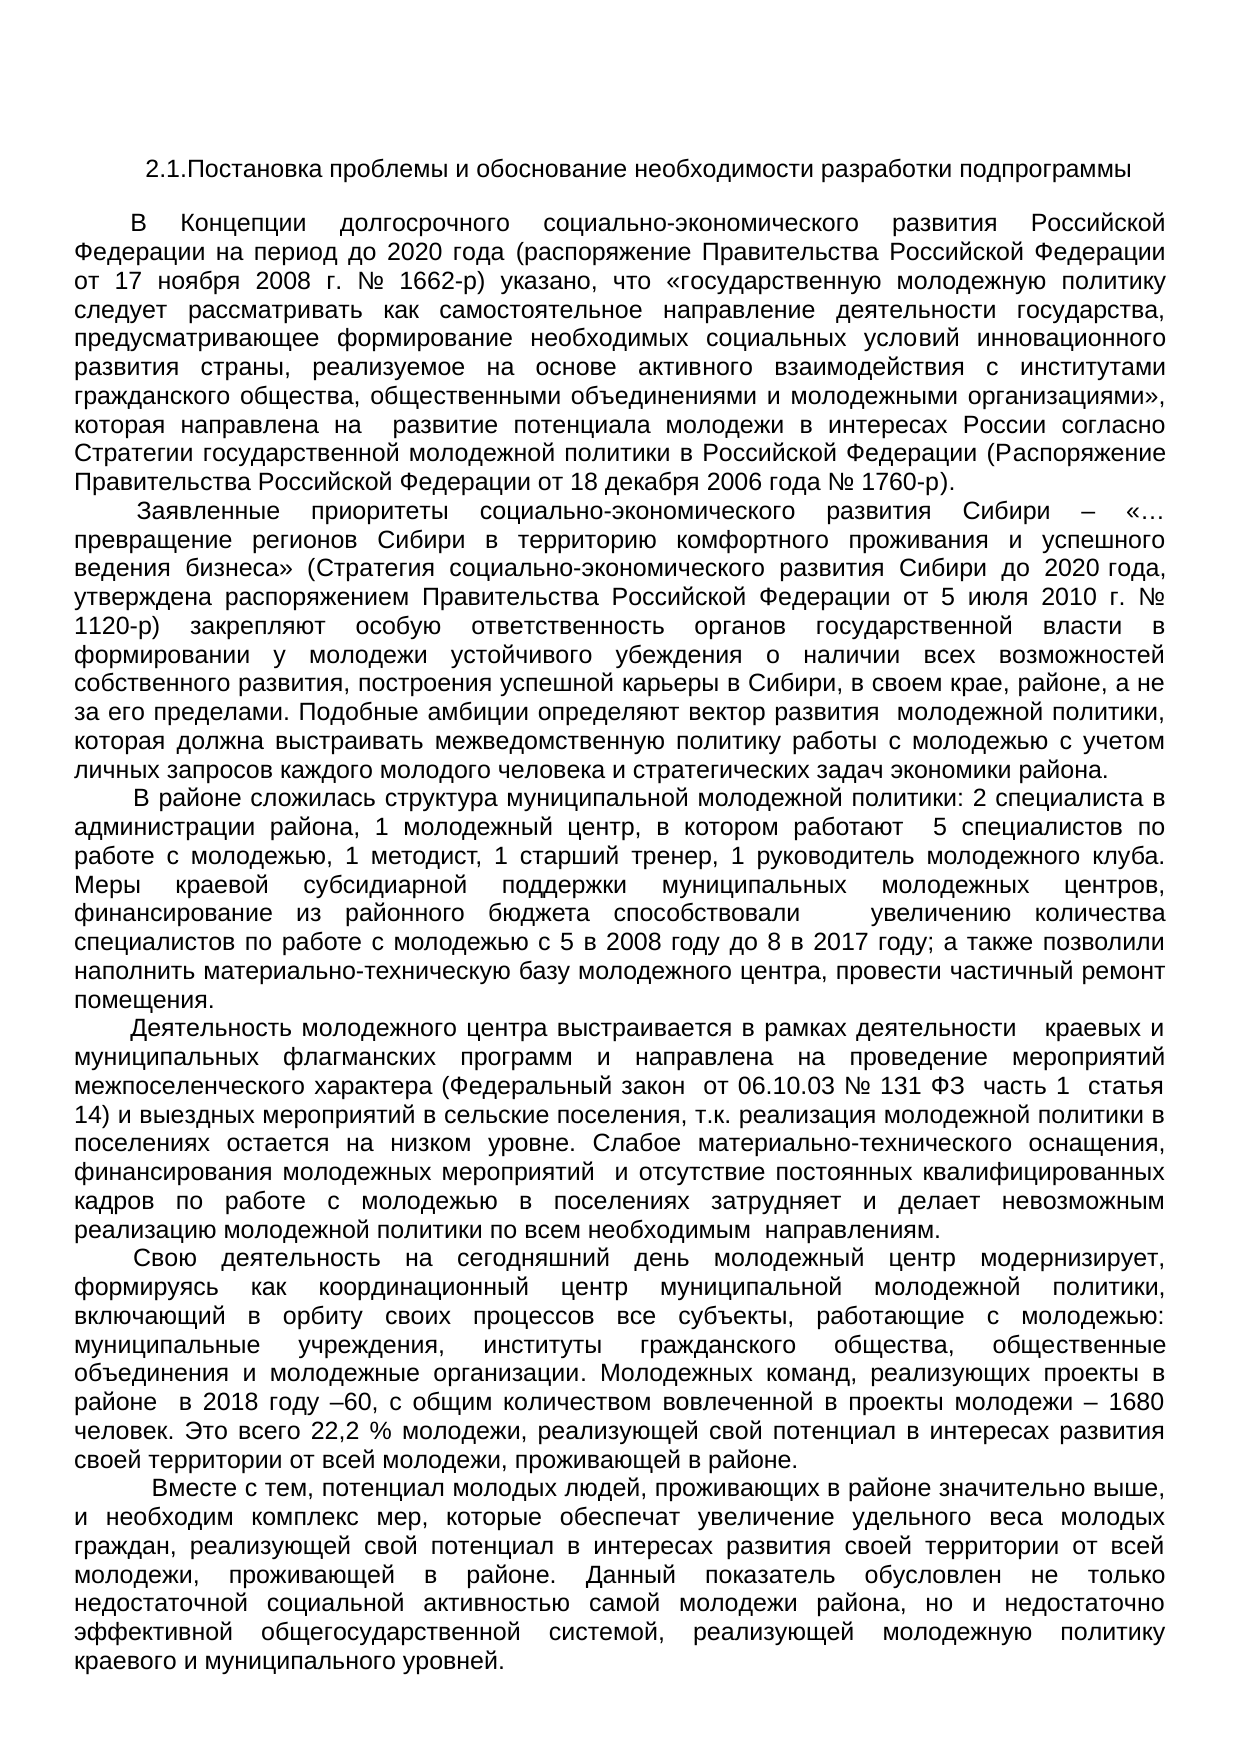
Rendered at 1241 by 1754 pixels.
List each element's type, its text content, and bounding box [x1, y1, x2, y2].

text В Концепции долгосрочного социально-экономического развития Российской Федерации на период до 2020 года (распоряжение Правительства Российской Федерации от 17 ноября 2008 г. № 1662-р) указано, что «государственную молодежную политику следует рассматривать как самостоятельное направление деятельности государства, предусматривающее формирование необходимых социальных условий инновационного развития страны, реализуемое на основе активного взаимодействия с институтами гражданского общества, общественными объединениями и молодежными организациями», которая направлена на развитие потенциала молодежи в интересах России согласно Стратегии государственной молодежной политики в Российской Федерации (Распоряжение Правительства Российской Федерации от 18 декабря 2006 года № 1760-р). [74, 208, 1166, 496]
text Заявленные приоритеты социально-экономического развития Сибири – «…превращение регионов Сибири в территорию комфортного проживания и успешного ведения бизнеса» (Стратегия социально-экономического развития Сибири до 2020 года, утверждена распоряжением Правительства Российской Федерации от 5 июля 2010 г. № 1120-р) закрепляют особую ответственность органов государственной власти в формировании у молодежи устойчивого убеждения о наличии всех возможностей собственного развития, построения успешной карьеры в Сибири, в своем крае, районе, а не за его пределами. Подобные амбиции определяют вектор развития молодежной политики, которая должна выстраивать межведомственную политику работы с молодежью с учетом личных запросов каждого молодого человека и стратегических задач экономики района. [74, 496, 1166, 783]
text 2.1.Постановка проблемы и обоснование необходимости разработки подпрограммы [111, 154, 1166, 183]
text Деятельность молодежного центра выстраивается в рамках деятельности краевых и муниципальных флагманских программ и направлена на проведение мероприятий межпоселенческого характера (Федеральный закон от 06.10.03 № 131 ФЗ часть 1 статья 14) и выездных мероприятий в сельские поселения, т.к. реализация молодежной политики в поселениях остается на низком уровне. Слабое материально-технического оснащения, финансирования молодежных мероприятий и отсутствие постоянных квалифицированных кадров по работе с молодежью в поселениях затрудняет и делает невозможным реализацию молодежной политики по всем необходимым направлениям. [74, 1013, 1166, 1243]
title В районе сложилась структура муниципальной молодежной политики: 2 специалиста в администрации района, 1 молодежный центр, в котором работают 5 специалистов по работе с молодежью, 1 методист, 1 старший тренер, 1 руководитель молодежного клуба. Меры краевой субсидиарной поддержки муниципальных молодежных центров, финансирование из районного бюджета способствовали увеличению количества специалистов по работе с молодежью с 5 в 2008 году до 8 в 2017 году; а также позволили наполнить материально-техническую базу молодежного центра, провести частичный ремонт помещения. [74, 783, 1166, 1013]
text Вместе с тем, потенциал молодых людей, проживающих в районе значительно выше, и необходим комплекс мер, которые обеспечат увеличение удельного веса молодых граждан, реализующей свой потенциал в интересах развития своей территории от всей молодежи, проживающей в районе. Данный показатель обусловлен не только недостаточной социальной активностью самой молодежи района, но и недостаточно эффективной общегосударственной системой, реализующей молодежную политику краевого и муниципального уровней. [74, 1473, 1166, 1674]
text Свою деятельность на сегодняшний день молодежный центр модернизирует, формируясь как координационный центр муниципальной молодежной политики, включающий в орбиту своих процессов все субъекты, работающие с молодежью: муниципальные учреждения, институты гражданского общества, общественные объединения и молодежные организации. Молодежных команд, реализующих проекты в районе в 2018 году –60, с общим количеством вовлеченной в проекты молодежи – 1680 человек. Это всего 22,2 % молодежи, реализующей свой потенциал в интересах развития своей территории от всей молодежи, проживающей в районе. [74, 1243, 1166, 1473]
